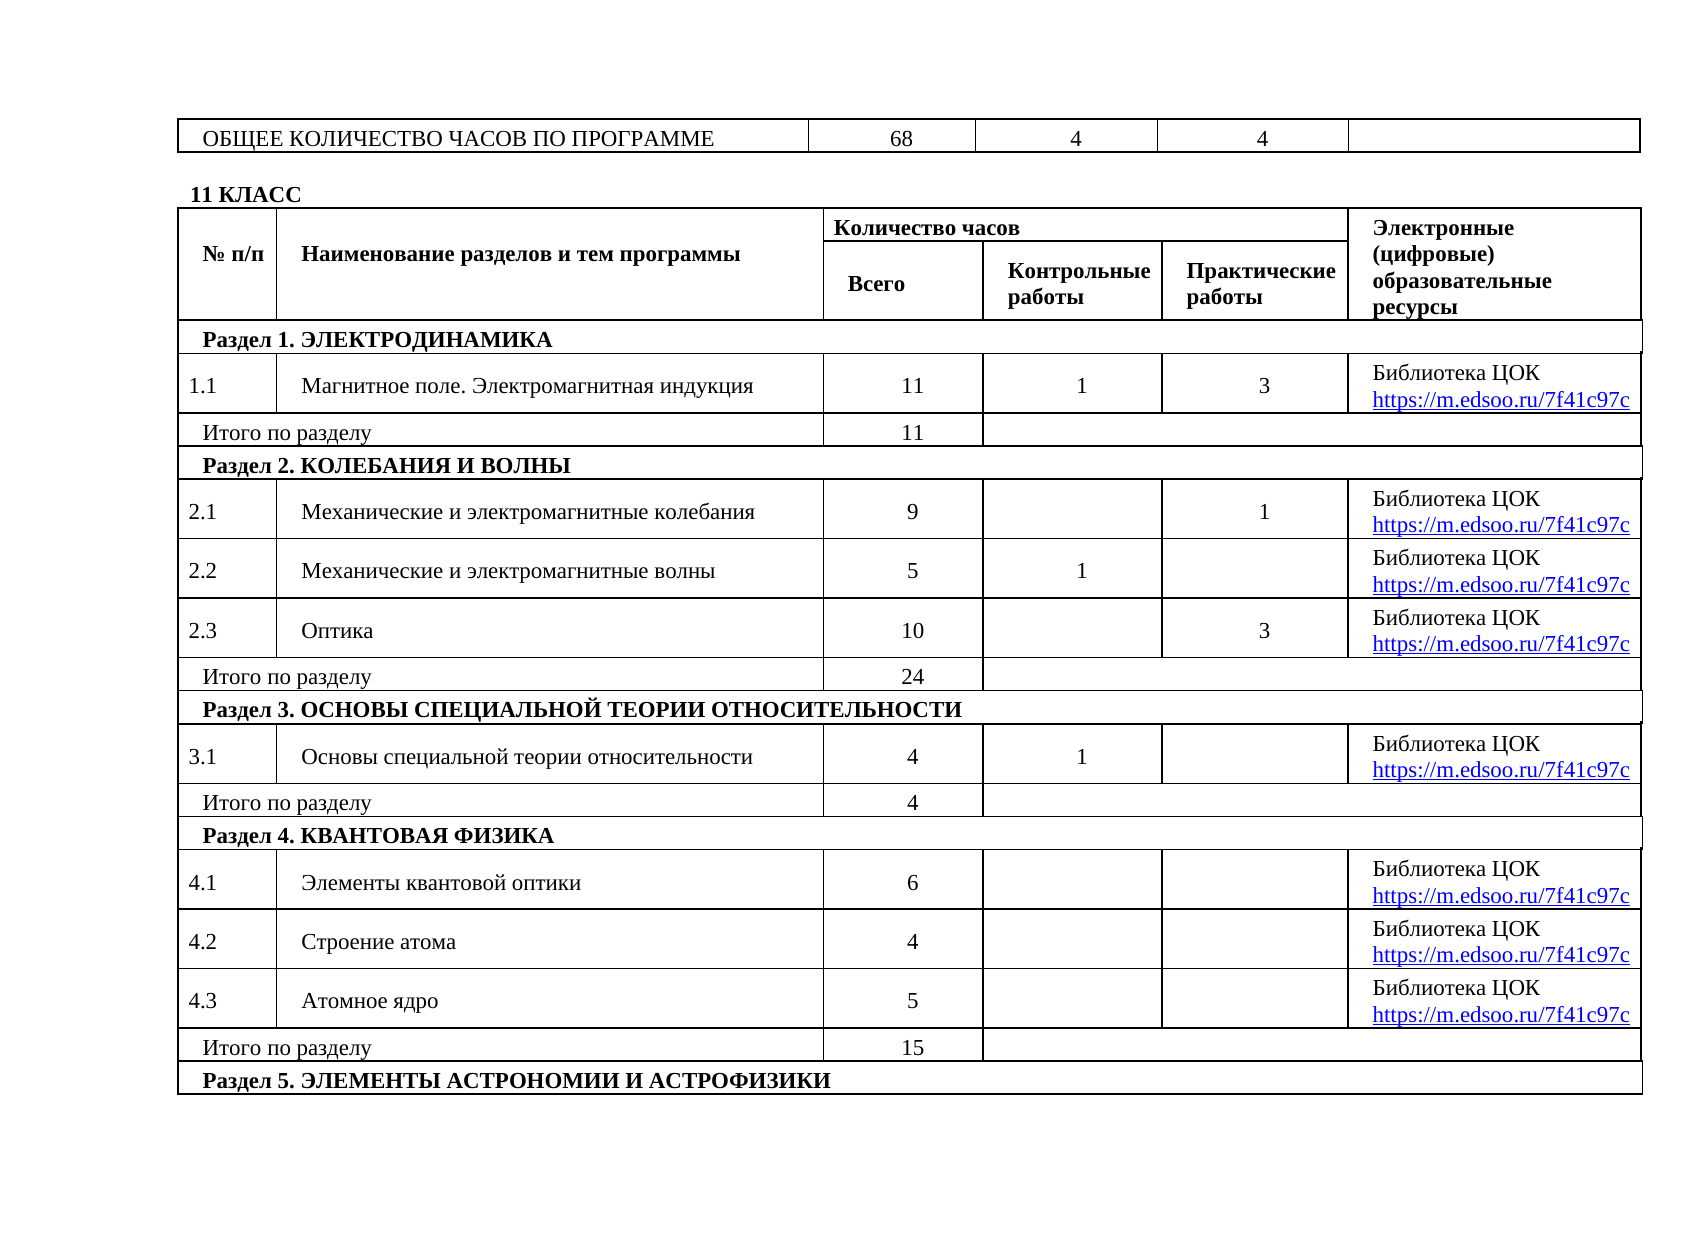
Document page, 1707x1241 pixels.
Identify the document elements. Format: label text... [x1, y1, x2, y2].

table_header Наименование разделов и тем программы [277, 209, 823, 319]
table_cell [1163, 850, 1347, 908]
table_header № п/п [179, 209, 276, 319]
table_cell Магнитное поле. Электромагнитная индукция [277, 354, 823, 412]
table_cell [984, 850, 1161, 908]
table_cell [984, 969, 1161, 1027]
table_cell 11 [824, 414, 982, 445]
table_cell Раздел 4. КВАНТОВАЯ ФИЗИКА [179, 817, 1642, 849]
table_cell 2.1 [179, 480, 276, 538]
table_cell Оптика [277, 599, 823, 657]
table_cell 1 [984, 354, 1161, 412]
table_cell Библиотека ЦОК https://m.edsoo.ru/7f41c97c [1349, 850, 1640, 908]
table_cell [984, 599, 1161, 657]
table_cell [984, 414, 1640, 445]
table_cell Библиотека ЦОК https://m.edsoo.ru/7f41c97c [1349, 725, 1640, 782]
table_cell Раздел 3. ОСНОВЫ СПЕЦИАЛЬНОЙ ТЕОРИИ ОТНОСИТЕЛЬНОСТИ [179, 691, 1642, 723]
table_cell 1 [984, 539, 1161, 597]
table_cell 4 [976, 120, 1157, 151]
table_cell 4 [824, 784, 982, 816]
table_cell Раздел 1. ЭЛЕКТРОДИНАМИКА [179, 321, 1642, 352]
table_cell Строение атома [277, 910, 823, 968]
table_cell Практические работы [1163, 242, 1347, 319]
table_cell [984, 658, 1640, 690]
table_cell 3 [1163, 354, 1347, 412]
table_cell Всего [824, 242, 982, 319]
table_cell Библиотека ЦОК https://m.edsoo.ru/7f41c97c [1349, 480, 1640, 538]
table_cell 4 [824, 910, 982, 968]
table_cell 3.1 [179, 725, 276, 782]
table_cell 9 [824, 480, 982, 538]
table_cell 4.2 [179, 910, 276, 968]
table_cell [1163, 910, 1347, 968]
table_cell 10 [824, 599, 982, 657]
table_cell 1.1 [179, 354, 276, 412]
table_cell [1163, 969, 1347, 1027]
table_cell 4.3 [179, 969, 276, 1027]
table_cell 3 [1163, 599, 1347, 657]
text 11 КЛАСС [190, 181, 1618, 207]
table_cell Раздел 2. КОЛЕБАНИЯ И ВОЛНЫ [179, 447, 1642, 478]
table_cell Атомное ядро [277, 969, 823, 1027]
table_cell [984, 910, 1161, 968]
table_cell Основы специальной теории относительности [277, 725, 823, 782]
table_cell 4 [1158, 120, 1348, 151]
table_cell Раздел 5. ЭЛЕМЕНТЫ АСТРОНОМИИ И АСТРОФИЗИКИ [179, 1062, 1642, 1093]
table_cell Итого по разделу [179, 1029, 823, 1060]
table_cell 1 [1163, 480, 1347, 538]
table_cell Итого по разделу [179, 414, 823, 445]
table_cell Итого по разделу [179, 658, 823, 690]
table_header Электронные (цифровые) образовательные ресурсы [1349, 209, 1640, 319]
table_cell 1 [984, 725, 1161, 782]
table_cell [1349, 910, 1640, 968]
table_cell 11 [824, 354, 982, 412]
table_cell 68 [809, 120, 975, 151]
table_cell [1349, 969, 1640, 1027]
table_cell 4 [824, 725, 982, 782]
table_cell Итого по разделу [179, 784, 823, 816]
table_cell 5 [824, 969, 982, 1027]
table_cell [984, 1029, 1640, 1060]
table_cell Библиотека ЦОК https://m.edsoo.ru/7f41c97c [1349, 539, 1640, 597]
table_cell 24 [824, 658, 982, 690]
table_cell 6 [824, 850, 982, 908]
table_cell Контрольные работы [984, 242, 1161, 319]
table_cell [1349, 120, 1639, 151]
table_cell ОБЩЕЕ КОЛИЧЕСТВО ЧАСОВ ПО ПРОГРАММЕ [179, 120, 808, 151]
table_cell [984, 784, 1640, 816]
table_cell [1163, 725, 1347, 782]
table_cell 2.3 [179, 599, 276, 657]
table_cell 15 [824, 1029, 982, 1060]
table_cell Библиотека ЦОК https://m.edsoo.ru/7f41c97c [1349, 599, 1640, 657]
table_cell 4.1 [179, 850, 276, 908]
table_cell Механические и электромагнитные колебания [277, 480, 823, 538]
table_cell Элементы квантовой оптики [277, 850, 823, 908]
table_cell 2.2 [179, 539, 276, 597]
table_cell [984, 480, 1161, 538]
table_cell 5 [824, 539, 982, 597]
table_cell Механические и электромагнитные волны [277, 539, 823, 597]
table_header Количество часов [824, 209, 1347, 240]
table_cell Библиотека ЦОК https://m.edsoo.ru/7f41c97c [1349, 354, 1640, 412]
table_cell [1163, 539, 1347, 597]
